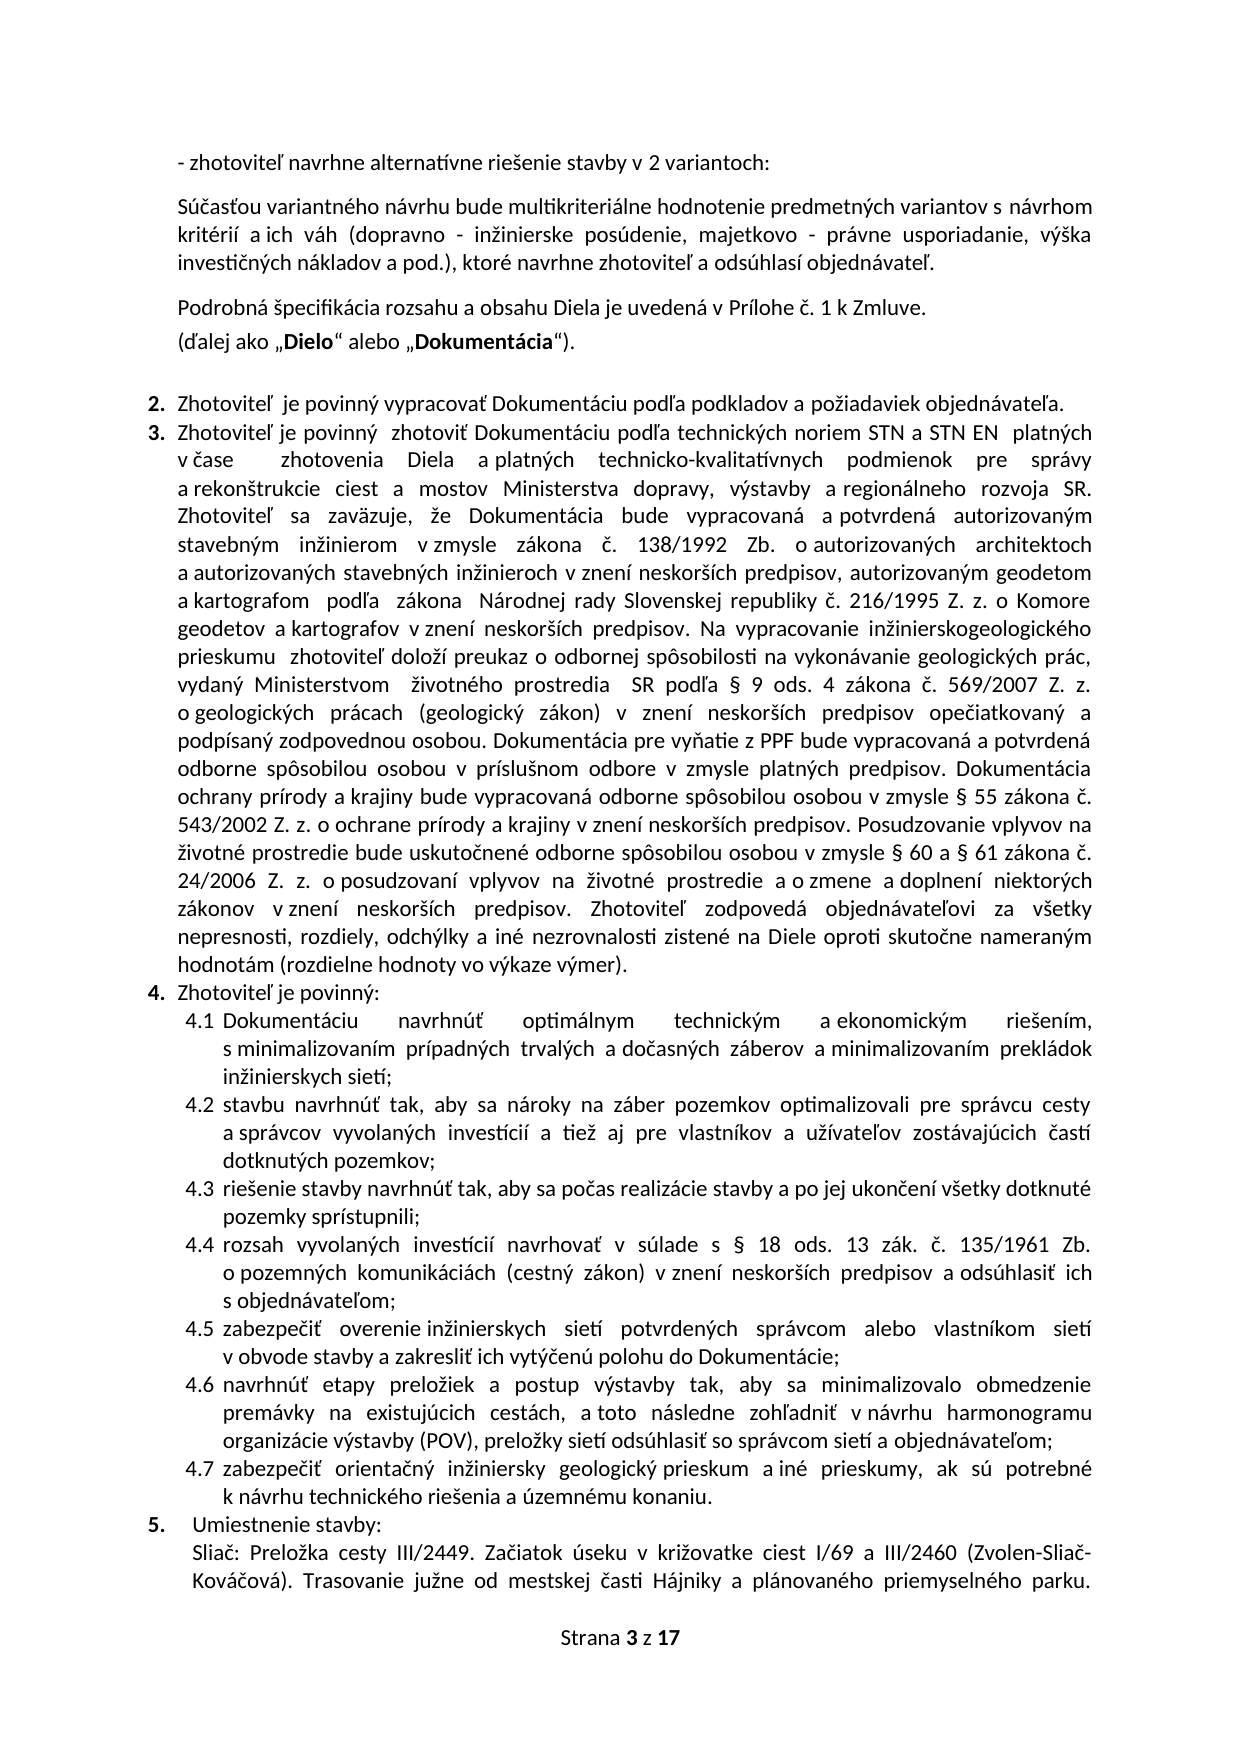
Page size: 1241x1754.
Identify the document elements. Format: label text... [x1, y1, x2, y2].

list zabezpečiť overenie inžinierskych sietí potvrdených správcom alebo vlastníkom sietí v obvode stavby a zakresliť ich vytýčenú polohu do Dokumentácie; [185, 1314, 1093, 1370]
list zabezpečiť orientačný inžiniersky geologický prieskum a iné prieskumy, ak sú potrebné k návrhu technického riešenia a územnému konaniu. [185, 1454, 1093, 1510]
text (ďalej ako „Dielo“ alebo „Dokumentácia“). [177, 327, 1093, 355]
list stavbu navrhnúť tak, aby sa nároky na záber pozemkov optimalizovali pre správcu cesty a správcov vyvolaných investícií a tiež aj pre vlastníkov a užívateľov zostávajúcich častí dotknutých pozemkov; [185, 1090, 1093, 1174]
list rozsah vyvolaných investícií navrhovať v súlade s § 18 ods. 13 zák. č. 135/1961 Zb. o pozemných komunikáciách (cestný zákon) v znení neskorších predpisov a odsúhlasiť ich s objednávateľom; [185, 1230, 1093, 1314]
list Zhotoviteľ je povinný vypracovať Dokumentáciu podľa podkladov a požiadaviek objednávateľa. [148, 389, 1093, 418]
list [192, 1538, 1093, 1594]
list navrhnúť etapy preložiek a postup výstavby tak, aby sa minimalizovalo obmedzenie premávky na existujúcich cestách, a toto následne zohľadniť v návrhu harmonogramu organizácie výstavby (POV), preložky sietí odsúhlasiť so správcom sietí a objednávateľom; [185, 1370, 1093, 1454]
list riešenie stavby navrhnúť tak, aby sa počas realizácie stavby a po jej ukončení všetky dotknuté pozemky sprístupnili; [185, 1174, 1093, 1230]
list Zhotoviteľ je povinný: [148, 978, 1093, 1006]
list Zhotoviteľ je povinný zhotoviť Dokumentáciu podľa technických noriem STN a STN EN platných v čase zhotovenia Diela a platných technicko-kvalitatívnych podmienok pre správy a rekonštrukcie ciest a mostov Ministerstva dopravy, výstavby a regionálneho rozvoja SR. Zhotoviteľ sa zaväzuje, že Dokumentácia bude vypracovaná a potvrdená autorizovaným stavebným inžinierom v zmysle zákona č. 138/1992 Zb. o autorizovaných architektoch a autorizovaných stavebných inžinieroch v znení neskorších predpisov, autorizovaným geodetom a kartografom podľa zákona Národnej rady Slovenskej republiky č. 216/1995 Z. z. o Komore geodetov a kartografov v znení neskorších predpisov. Na vypracovanie inžinierskogeologického prieskumu zhotoviteľ doloží preukaz o odbornej spôsobilosti na vykonávanie geologických prác, vydaný Ministerstvom životného prostredia SR podľa § 9 ods. 4 zákona č. 569/2007 Z. z. o geologických prácach (geologický zákon) v znení neskorších predpisov opečiatkovaný a podpísaný zodpovednou osobou. Dokumentácia pre vyňatie z PPF bude vypracovaná a potvrdená odborne spôsobilou osobou v príslušnom odbore v zmysle platných predpisov. Dokumentácia ochrany prírody a krajiny bude vypracovaná odborne spôsobilou osobou v zmysle § 55 zákona č. 543/2002 Z. z. o ochrane prírody a krajiny v znení neskorších predpisov. Posudzovanie vplyvov na životné prostredie bude uskutočnené odborne spôsobilou osobou v zmysle § 60 a § 61 zákona č. 24/2006 Z. z. o posudzovaní vplyvov na životné prostredie a o zmene a doplnení niektorých zákonov v znení neskorších predpisov. Zhotoviteľ zodpovedá objednávateľovi za všetky nepresnosti, rozdiely, odchýlky a iné nezrovnalosti zistené na Diele oproti skutočne nameraným hodnotám (rozdielne hodnoty vo výkaze výmer). [148, 418, 1093, 978]
text Súčasťou variantného návrhu bude multikriteriálne hodnotenie predmetných variantov s návrhom kritérií a ich váh (dopravno - inžinierske posúdenie, majetkovo - právne usporiadanie, výška investičných nákladov a pod.), ktoré navrhne zhotoviteľ a odsúhlasí objednávateľ. [177, 192, 1093, 276]
list Dokumentáciu navrhnúť optimálnym technickým a ekonomickým riešením, s minimalizovaním prípadných trvalých a dočasných záberov a minimalizovaním prekládok inžinierskych sietí; [185, 1006, 1093, 1090]
text Podrobná špecifikácia rozsahu a obsahu Diela je uvedená v Prílohe č. 1 k Zmluve. [177, 293, 1093, 321]
list Umiestnenie stavby: [148, 1510, 1093, 1538]
text - zhotoviteľ navrhne alternatívne riešenie stavby v 2 variantoch: [177, 148, 1093, 176]
